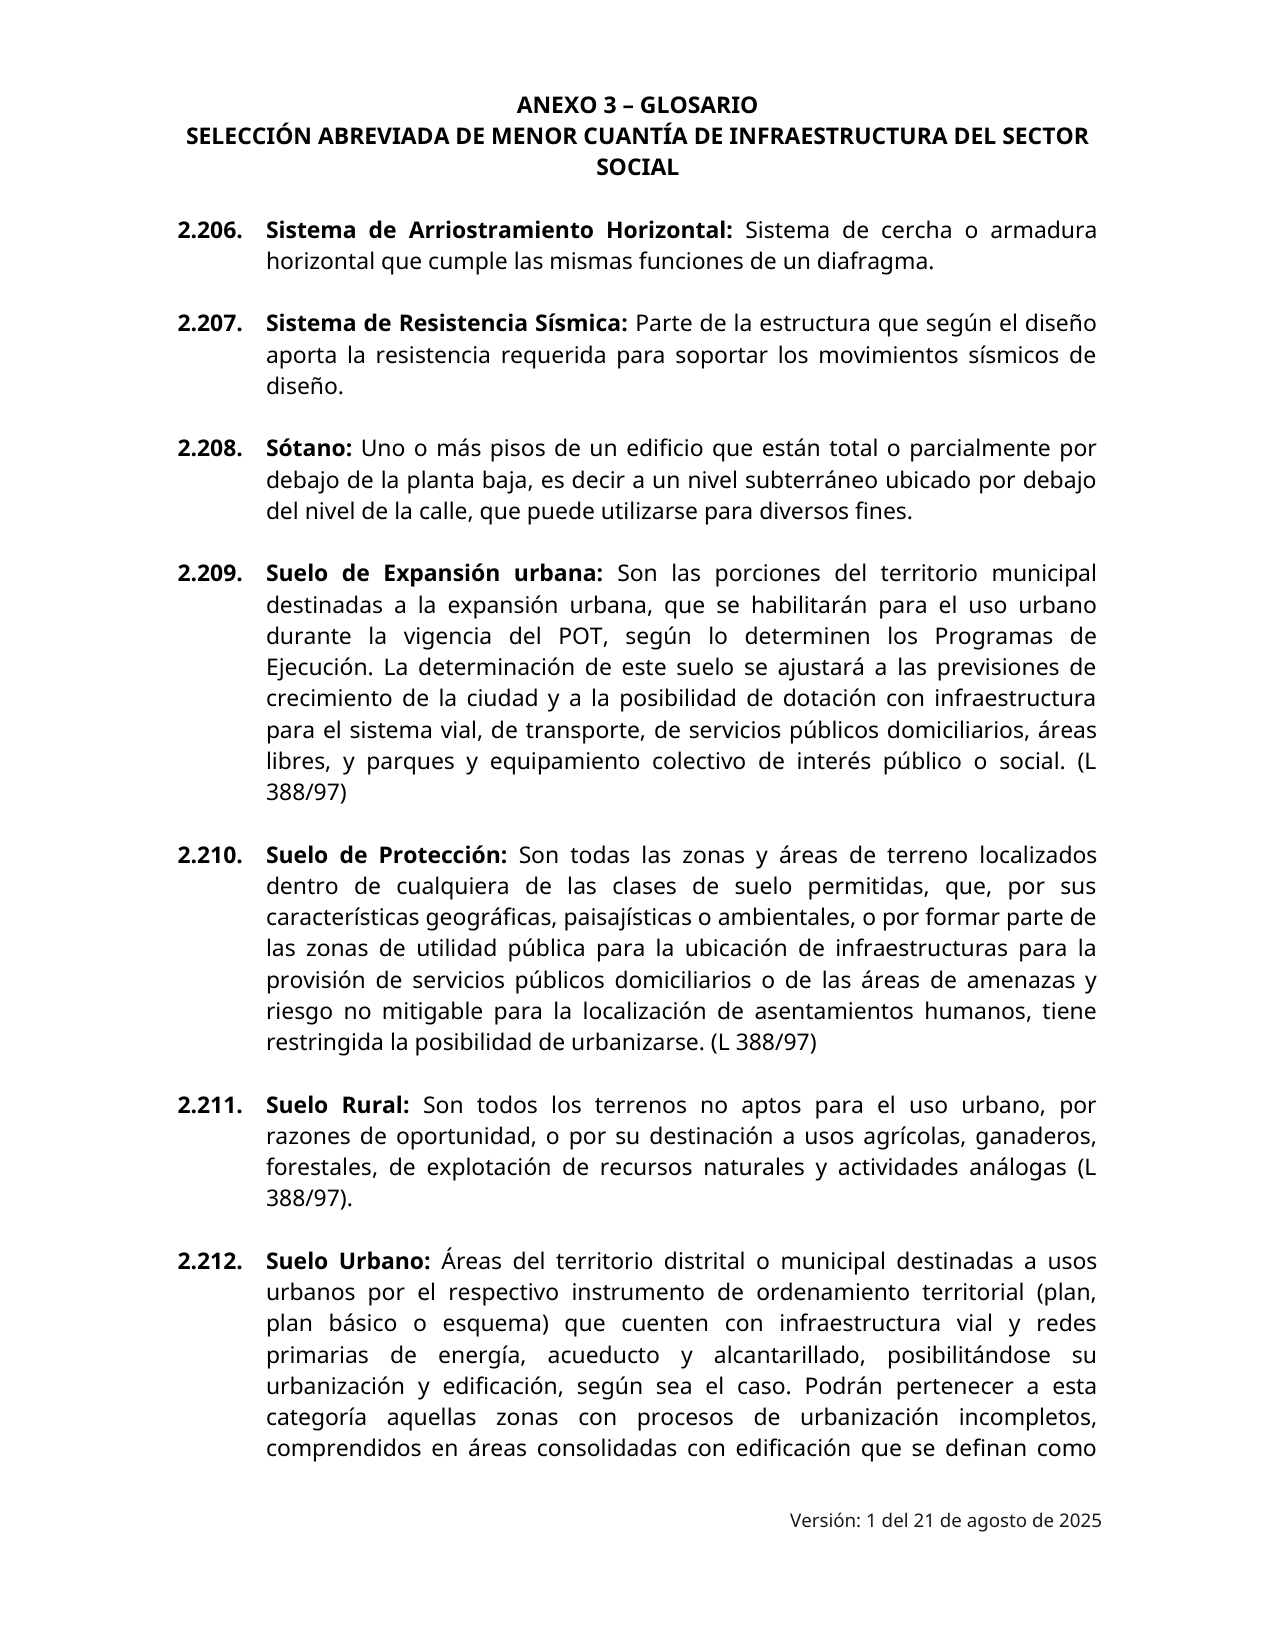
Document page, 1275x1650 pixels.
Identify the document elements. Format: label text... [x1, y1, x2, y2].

list Sótano: Uno o más pisos de un edificio que están total o parcialmente por debajo de la planta baja, es decir a un nivel subterráneo ubicado por debajo del nivel de la calle, que puede utilizarse para diversos fines. [177, 432, 1098, 526]
list Sistema de Resistencia Sísmica: Parte de la estructura que según el diseño aporta la resistencia requerida para soportar los movimientos sísmicos de diseño. [177, 307, 1098, 401]
list Suelo de Protección: Son todas las zonas y áreas de terreno localizados dentro de cualquiera de las clases de suelo permitidas, que, por sus características geográficas, paisajísticas o ambientales, o por formar parte de las zonas de utilidad pública para la ubicación de infraestructuras para la provisión de servicios públicos domiciliarios o de las áreas de amenazas y riesgo no mitigable para la localización de asentamientos humanos, tiene restringida la posibilidad de urbanizarse. (L 388/97) [177, 839, 1098, 1057]
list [177, 1245, 1098, 1464]
list Sistema de Arriostramiento Horizontal: Sistema de cercha o armadura horizontal que cumple las mismas funciones de un diafragma. [177, 214, 1098, 276]
list Suelo de Expansión urbana: Son las porciones del territorio municipal destinadas a la expansión urbana, que se habilitarán para el uso urbano durante la vigencia del POT, según lo determinen los Programas de Ejecución. La determinación de este suelo se ajustará a las previsiones de crecimiento de la ciudad y a la posibilidad de dotación con infraestructura para el sistema vial, de transporte, de servicios públicos domiciliarios, áreas libres, y parques y equipamiento colectivo de interés público o social. (L 388/97) [177, 557, 1098, 807]
list Suelo Rural: Son todos los terrenos no aptos para el uso urbano, por razones de oportunidad, o por su destinación a usos agrícolas, ganaderos, forestales, de explotación de recursos naturales y actividades análogas (L 388/97). [177, 1089, 1098, 1214]
